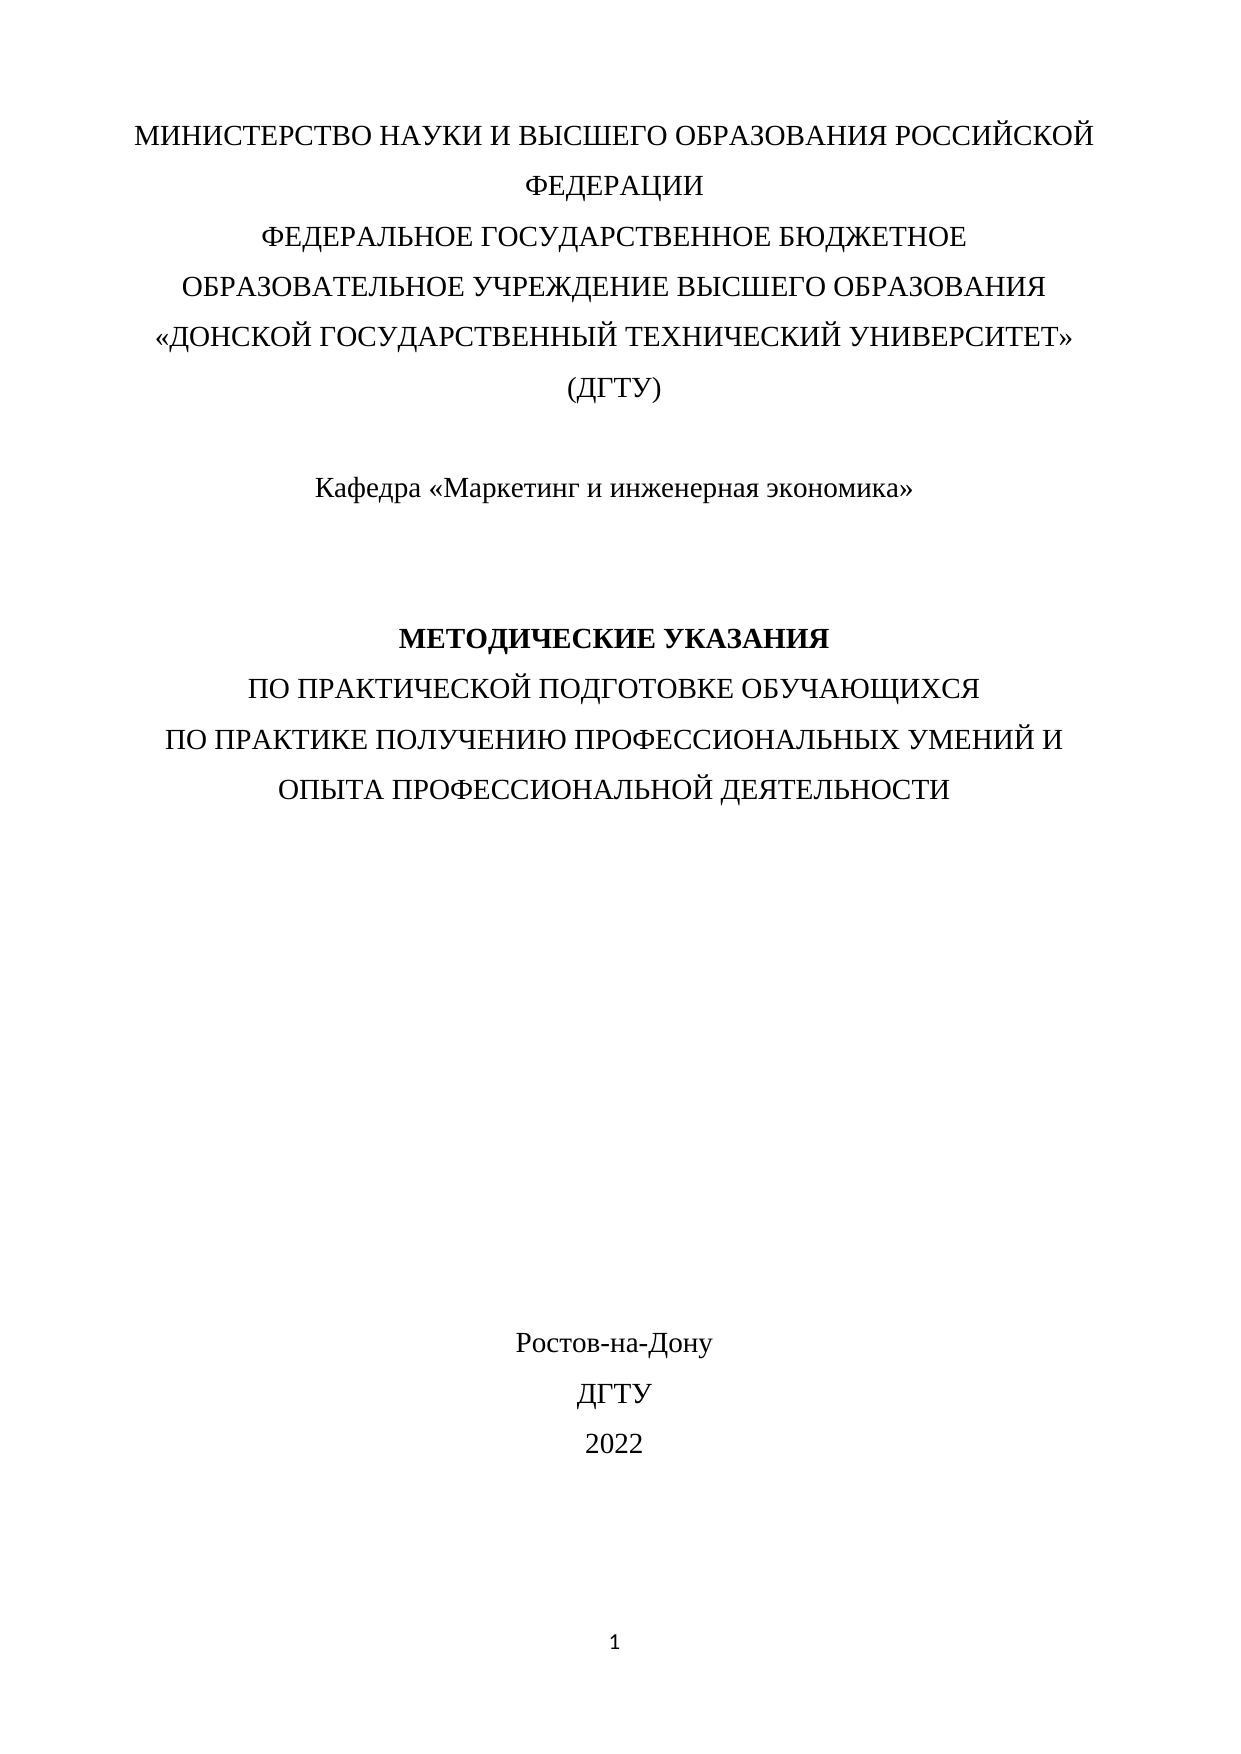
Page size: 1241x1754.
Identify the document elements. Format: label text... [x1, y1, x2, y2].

text ФЕДЕРАЛЬНОЕ ГОСУДАРСТВЕННОЕ БЮДЖЕТНОЕ ОБРАЗОВАТЕЛЬНОЕ УЧРЕЖДЕНИЕ ВЫСШЕГО ОБРАЗОВАНИЯ [130, 219, 1098, 303]
text ПО ПРАКТИЧЕСКОЙ ПОДГОТОВКЕ ОБУЧАЮЩИХСЯ [130, 672, 1098, 705]
text МЕТОДИЧЕСКИЕ УКАЗАНИЯ [130, 621, 1098, 655]
text 2022 [130, 1426, 1098, 1460]
text «ДОНСКОЙ ГОСУДАРСТВЕННЫЙ ТЕХНИЧЕСКИЙ УНИВЕРСИТЕТ» [130, 319, 1098, 353]
text Кафедра «Маркетинг и инженерная экономика» [130, 470, 1098, 504]
text ПО ПРАКТИКЕ ПОЛУЧЕНИЮ ПРОФЕССИОНАЛЬНЫХ УМЕНИЙ И ОПЫТА ПРОФЕССИОНАЛЬНОЙ ДЕЯТЕЛЬНОСТИ [130, 722, 1098, 806]
text (ДГТУ) [130, 370, 1098, 403]
text МИНИСТЕРСТВО НАУКИ И ВЫСШЕГО ОБРАЗОВАНИЯ РОССИЙСКОЙ ФЕДЕРАЦИИ [130, 118, 1098, 202]
text Ростов-на-Дону [130, 1326, 1098, 1359]
text ДГТУ [130, 1376, 1098, 1409]
